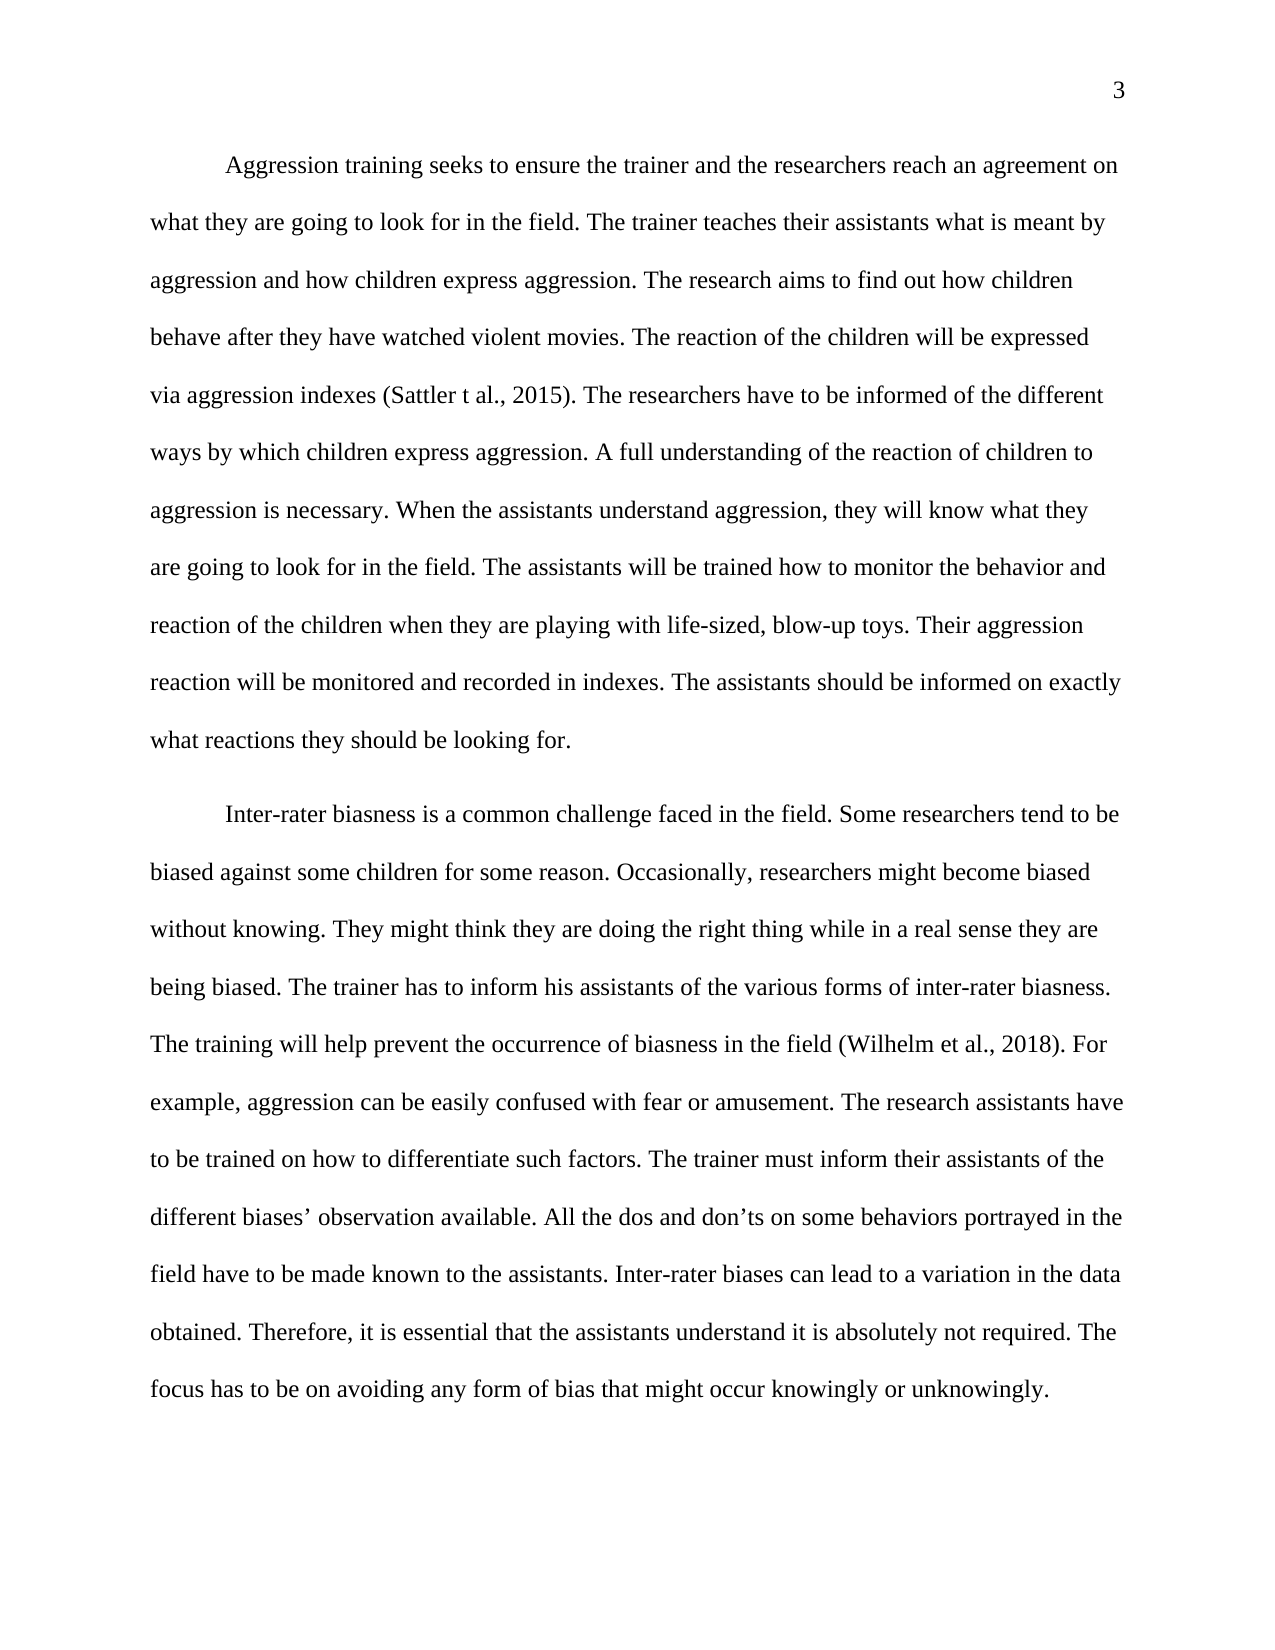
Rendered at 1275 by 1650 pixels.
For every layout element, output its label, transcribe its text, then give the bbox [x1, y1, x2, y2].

text Aggression training seeks to ensure the trainer and the researchers reach an agreement on what they are going to look for in the field. The trainer teaches their assistants what is meant by aggression and how children express aggression. The research aims to find out how children behave after they have watched violent movies. The reaction of the children will be expressed via aggression indexes (Sattler t al., 2015). The researchers have to be informed of the different ways by which children express aggression. A full understanding of the reaction of children to aggression is necessary. When the assistants understand aggression, they will know what they are going to look for in the field. The assistants will be trained how to monitor the behavior and reaction of the children when they are playing with life-sized, blow-up toys. Their aggression reaction will be monitored and recorded in indexes. The assistants should be informed on exactly what reactions they should be looking for. [150, 150, 1125, 754]
text Inter-rater biasness is a common challenge faced in the field. Some researchers tend to be biased against some children for some reason. Occasionally, researchers might become biased without knowing. They might think they are doing the right thing while in a real sense they are being biased. The trainer has to inform his assistants of the various forms of inter-rater biasness. The training will help prevent the occurrence of biasness in the field (Wilhelm et al., 2018). For example, aggression can be easily confused with fear or amusement. The research assistants have to be trained on how to differentiate such factors. The trainer must inform their assistants of the different biases’ observation available. All the dos and don’ts on some behaviors portrayed in the field have to be made known to the assistants. Inter-rater biases can lead to a variation in the data obtained. Therefore, it is essential that the assistants understand it is absolutely not required. The focus has to be on avoiding any form of bias that might occur knowingly or unknowingly. [150, 799, 1125, 1403]
